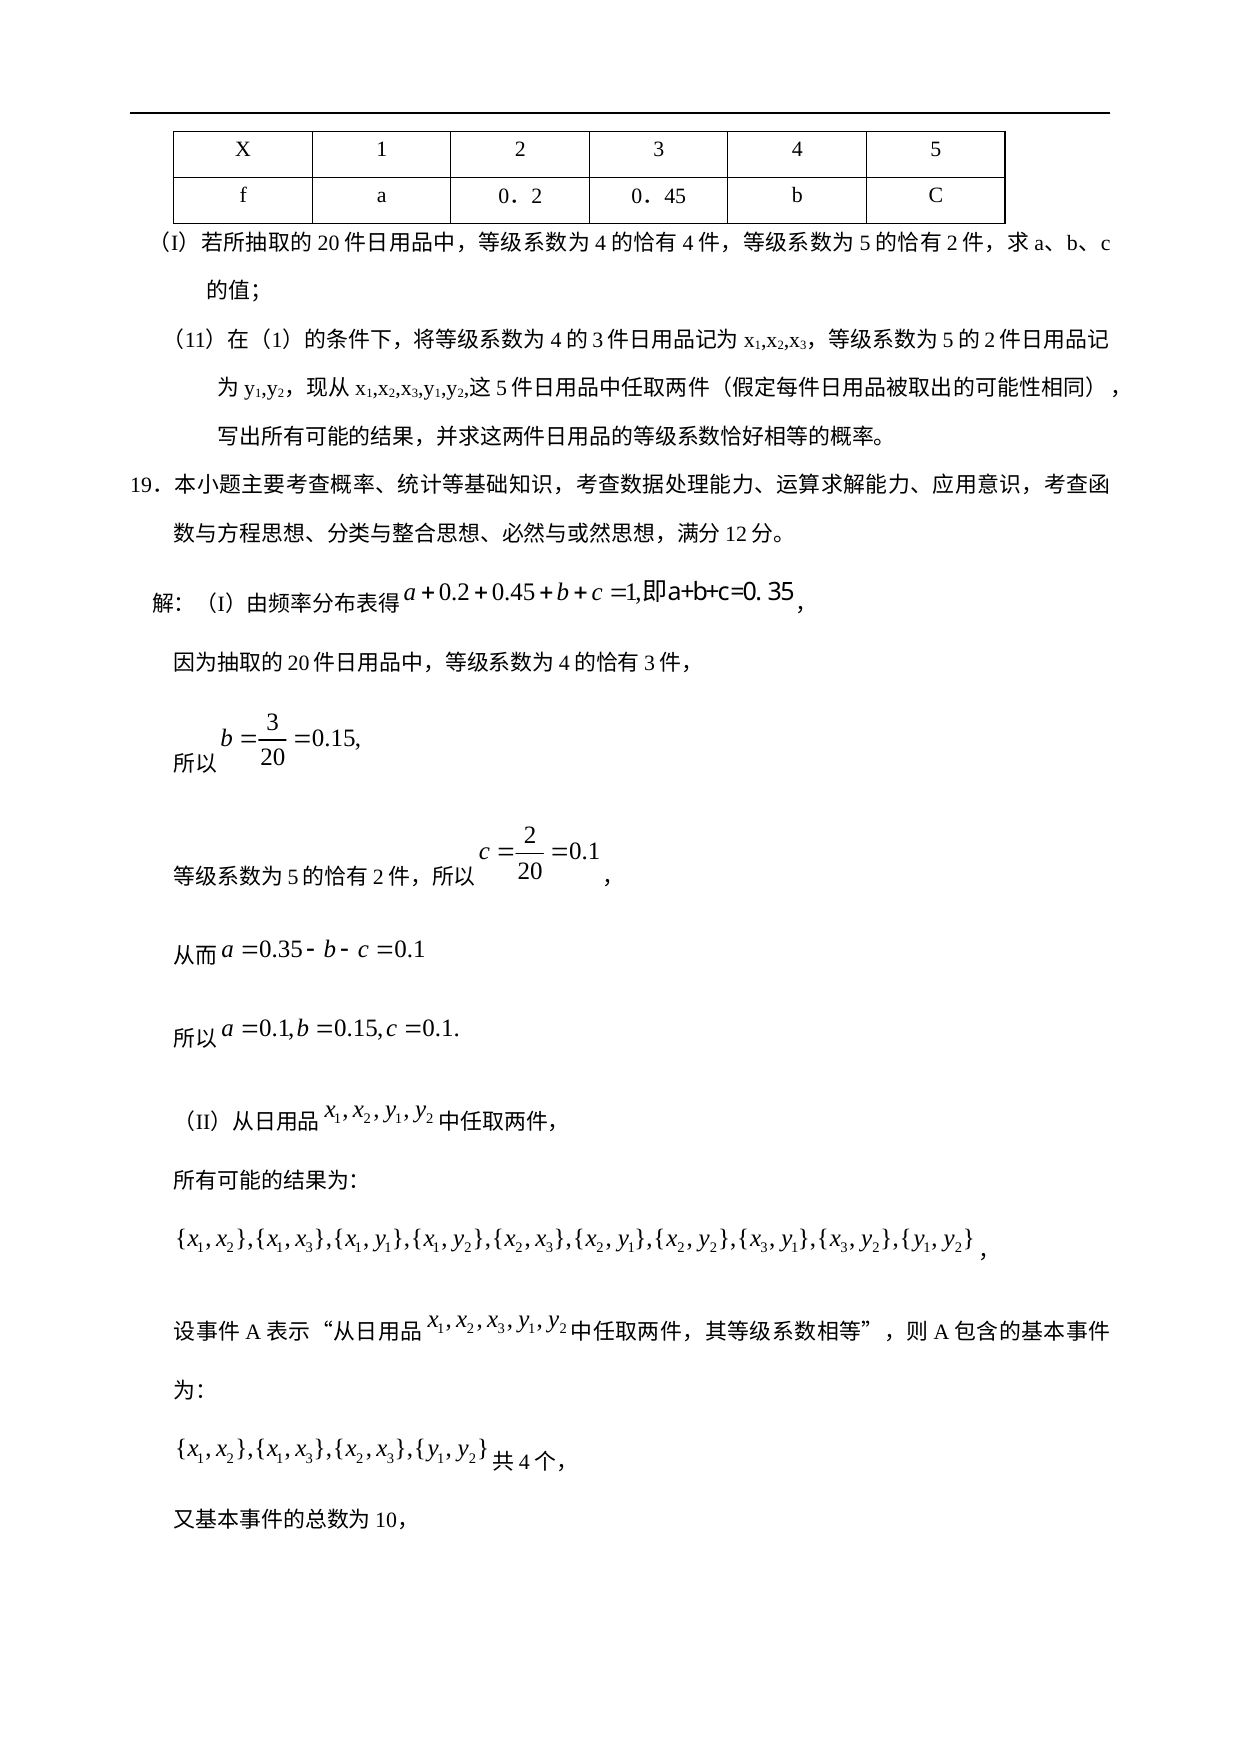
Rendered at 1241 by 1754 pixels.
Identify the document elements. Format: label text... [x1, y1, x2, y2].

text 19．本小题主要考查概率、统计等基础知识，考查数据处理能力、运算求解能力、应用意识，考查函数与方程思想、分类与整合思想、必然与或然思想，满分12分。 [130, 467, 1110, 548]
table_header 2 [451, 132, 589, 177]
text （I）若所抽取的20件日用品中，等级系数为4的恰有4件，等级系数为5的恰有2件，求a、b、c的值； [130, 224, 1110, 305]
table_cell C [867, 178, 1004, 223]
table_header X [174, 132, 312, 177]
table_cell a [313, 178, 450, 223]
text ， [174, 1211, 1110, 1276]
table_cell b [728, 178, 866, 223]
text （11）在（1）的条件下，将等级系数为4的3件日用品记为x1,x2,x3，等级系数为5的2件日用品记为y1,y2，现从x1,x2,x3,y1,y2,这5件日用品中任取两件（假定每件日用品被取出的可能性相同），写出所有可能的结果，并求这两件日用品的等级系数恰好相等的概率。 [163, 321, 1110, 451]
table_header 4 [728, 132, 866, 177]
text 共4个， [174, 1421, 1110, 1486]
text 又基本事件的总数为10， [174, 1502, 1110, 1534]
table_cell 0．2 [451, 178, 589, 223]
text 设事件A表示“从日用品中任取两件，其等级系数相等”，则A包含的基本事件为： [174, 1292, 1110, 1405]
text 解：（I）由频率分布表得， [130, 564, 1110, 629]
text 所以 [174, 1001, 1110, 1066]
text 因为抽取的20件日用品中，等级系数为4的恰有3件， [174, 645, 1110, 677]
table_cell 0．45 [590, 178, 727, 223]
table_header 5 [867, 132, 1004, 177]
text 等级系数为5的恰有2件，所以， [174, 807, 1110, 904]
table_cell f [174, 178, 312, 223]
text 所有可能的结果为： [174, 1162, 1110, 1195]
table_header 3 [590, 132, 727, 177]
text 从而 [174, 920, 1110, 985]
table_header 1 [313, 132, 450, 177]
text 所以 [174, 693, 1110, 791]
text （II）从日用品中任取两件， [174, 1082, 1110, 1147]
